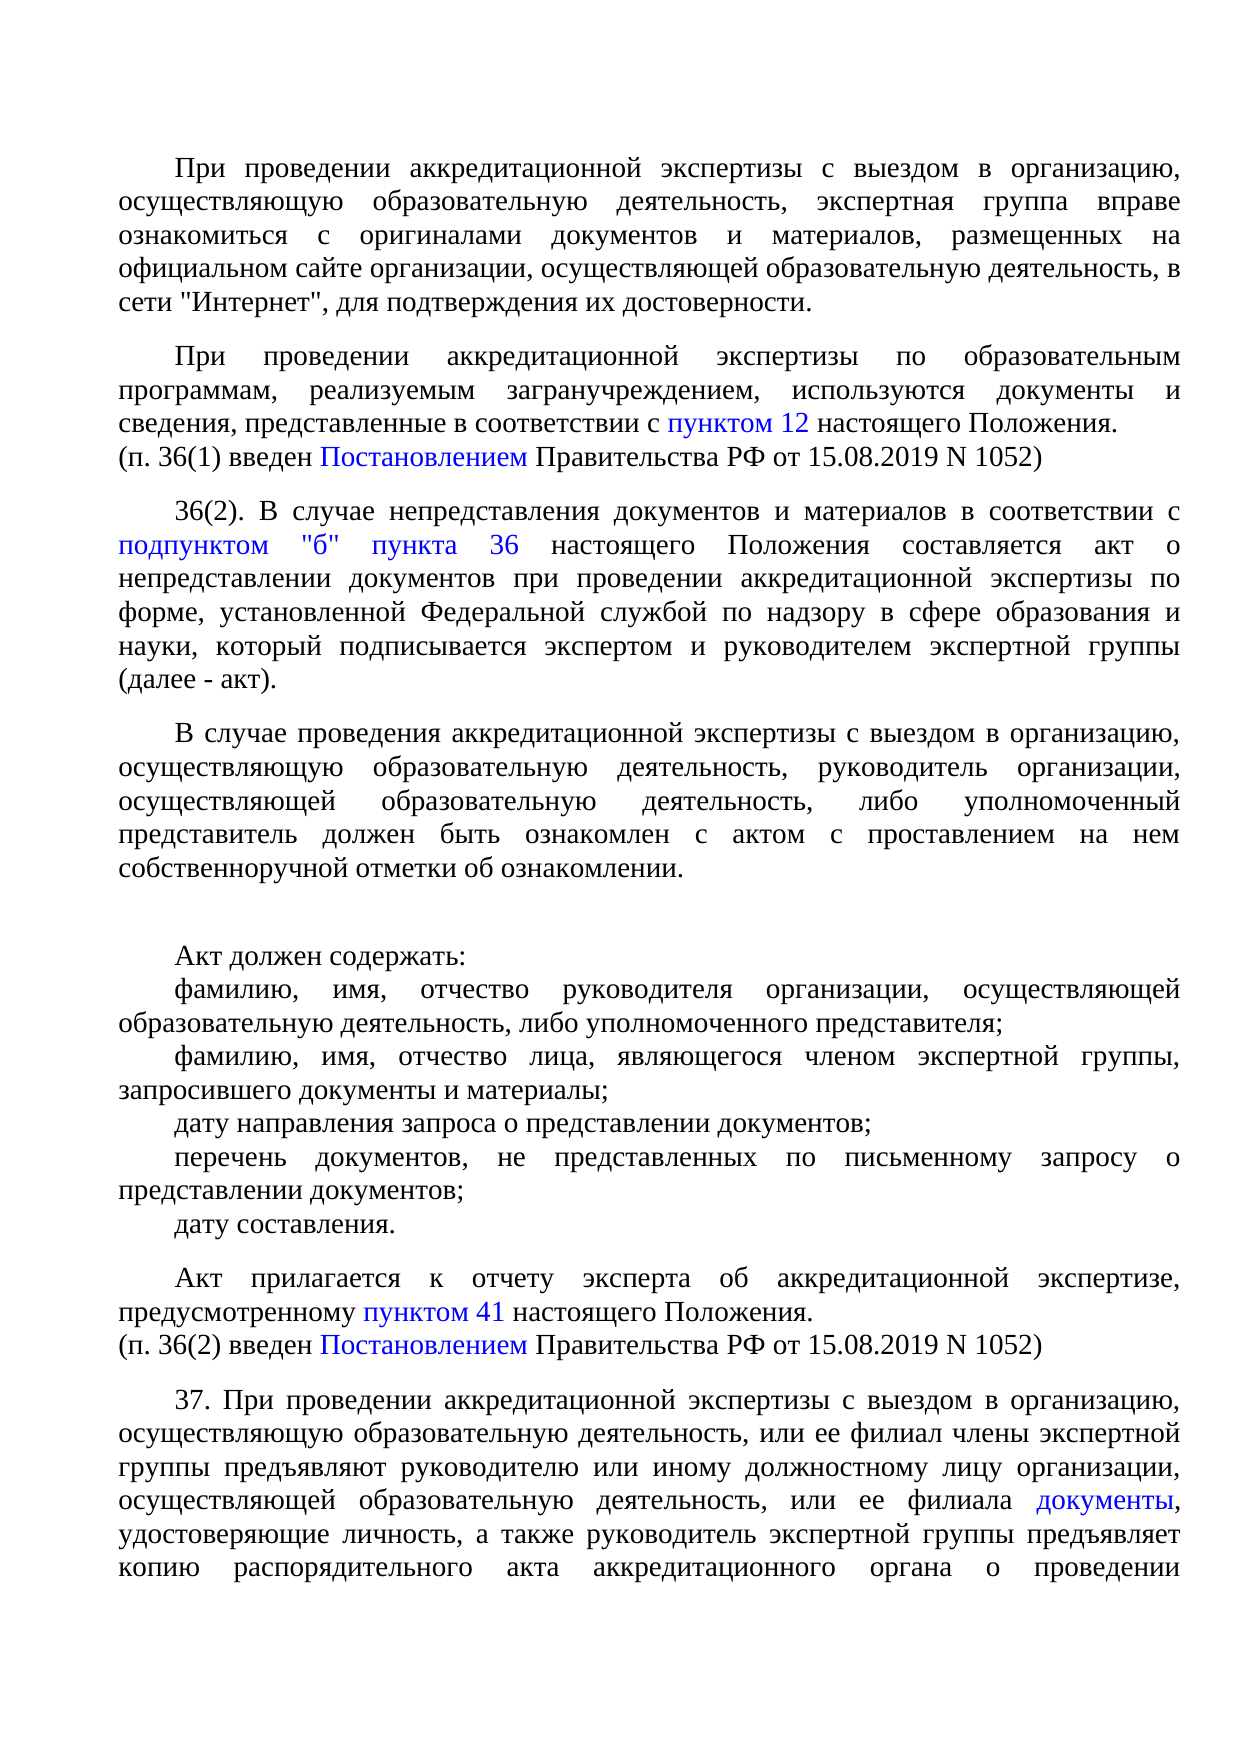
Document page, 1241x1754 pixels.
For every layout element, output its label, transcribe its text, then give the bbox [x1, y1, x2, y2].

text (п. 36(2) введен Постановлением Правительства РФ от 15.08.2019 N 1052) [118, 1327, 1181, 1361]
text Акт прилагается к отчету эксперта об аккредитационной экспертизе, предусмотренному пунктом 41 настоящего Положения. [118, 1260, 1181, 1327]
text дату составления. [118, 1206, 1181, 1239]
text (п. 36(1) введен Постановлением Правительства РФ от 15.08.2019 N 1052) [118, 439, 1181, 473]
text При проведении аккредитационной экспертизы по образовательным программам, реализуемым загранучреждением, используются документы и сведения, представленные в соответствии с пунктом 12 настоящего Положения. [118, 338, 1181, 439]
text фамилию, имя, отчество лица, являющегося членом экспертной группы, запросившего документы и материалы; [118, 1038, 1181, 1105]
text перечень документов, не представленных по письменному запросу о представлении документов; [118, 1139, 1181, 1206]
text В случае проведения аккредитационной экспертизы с выездом в организацию, осуществляющую образовательную деятельность, руководитель организации, осуществляющей образовательную деятельность, либо уполномоченный представитель должен быть ознакомлен с актом с проставлением на нем собственноручной отметки об ознакомлении. [118, 716, 1181, 883]
text фамилию, имя, отчество руководителя организации, осуществляющей образовательную деятельность, либо уполномоченного представителя; [118, 971, 1181, 1038]
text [118, 1382, 1181, 1583]
text 36(2). В случае непредставления документов и материалов в соответствии с подпунктом "б" пункта 36 настоящего Положения составляется акт о непредставлении документов при проведении аккредитационной экспертизы по форме, установленной Федеральной службой по надзору в сфере образования и науки, который подписывается экспертом и руководителем экспертной группы (далее - акт). [118, 493, 1181, 695]
text Акт должен содержать: [118, 938, 1181, 971]
text При проведении аккредитационной экспертизы с выездом в организацию, осуществляющую образовательную деятельность, экспертная группа вправе ознакомиться с оригиналами документов и материалов, размещенных на официальном сайте организации, осуществляющей образовательную деятельность, в сети "Интернет", для подтверждения их достоверности. [118, 150, 1181, 318]
text дату направления запроса о представлении документов; [118, 1105, 1181, 1139]
